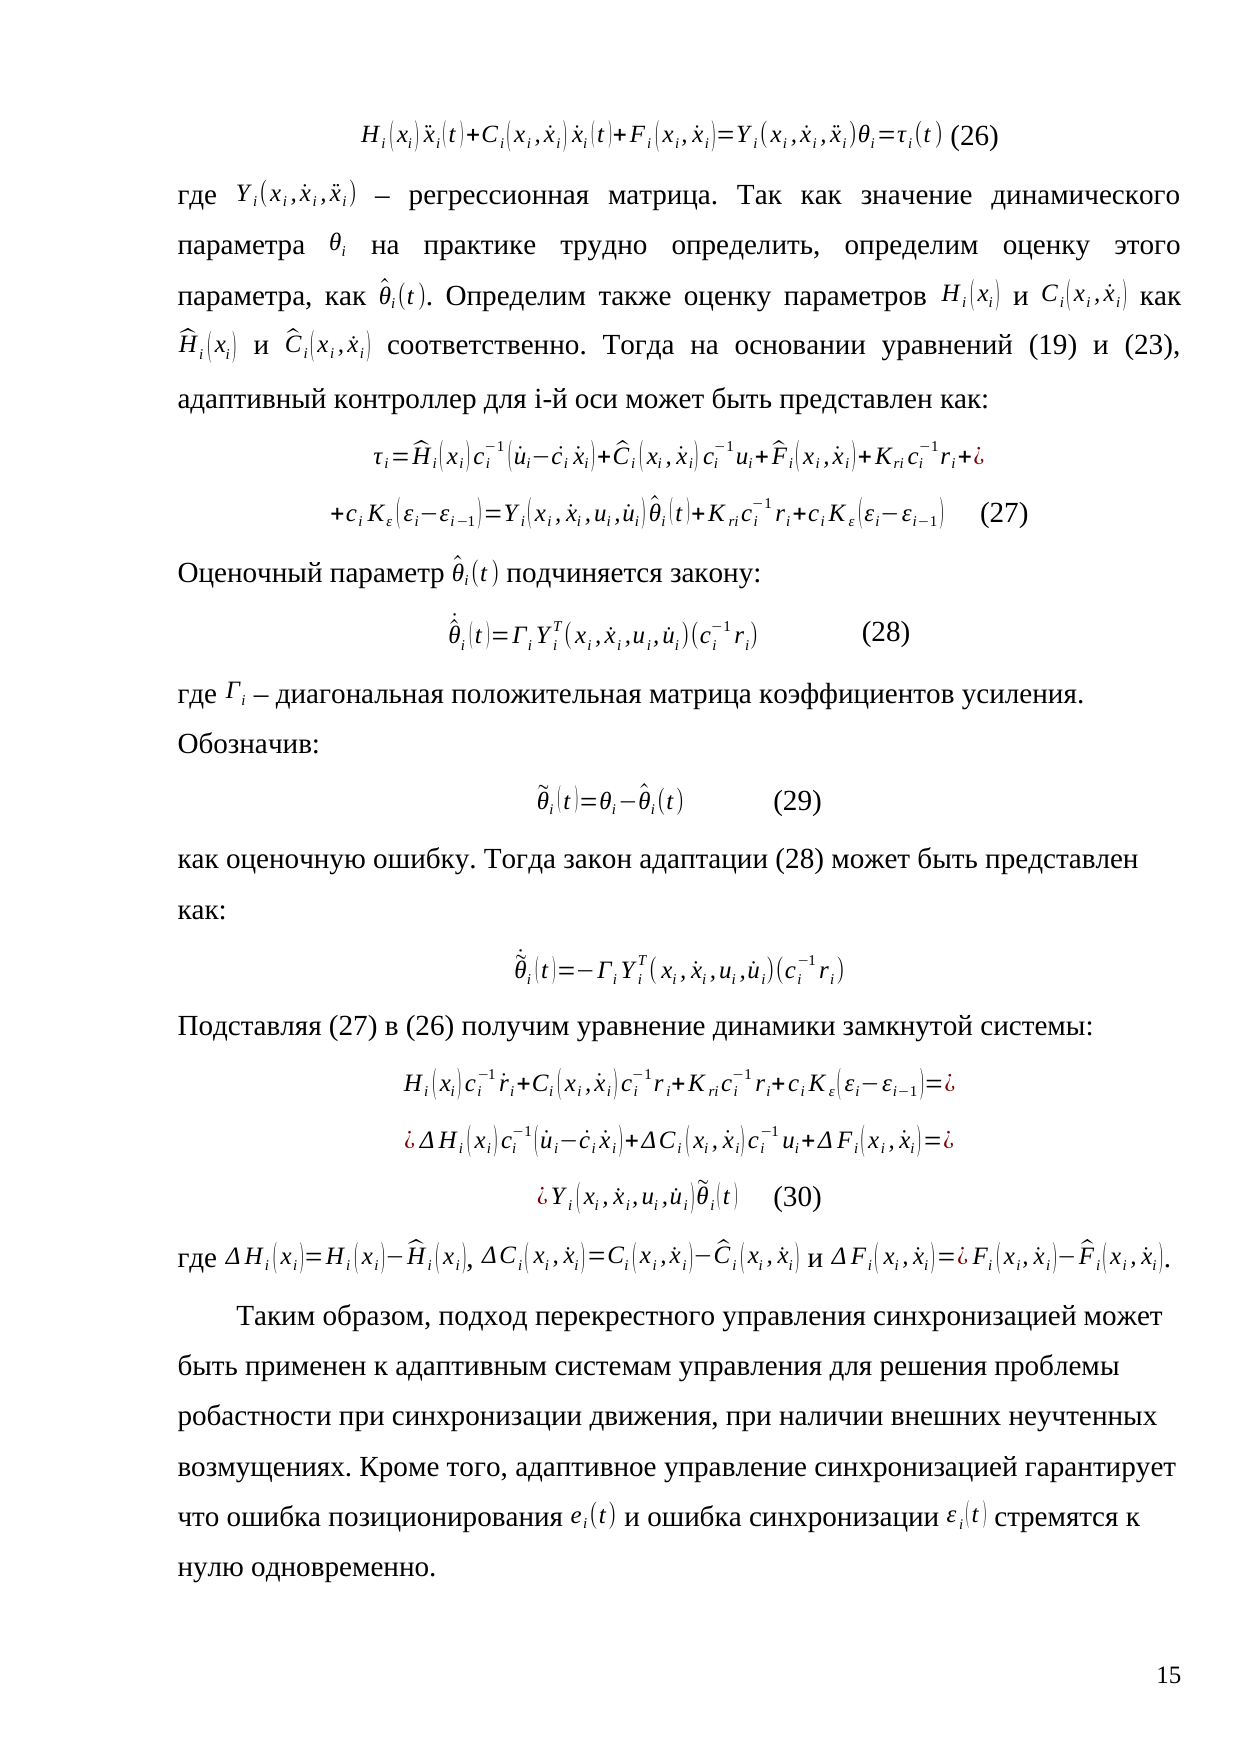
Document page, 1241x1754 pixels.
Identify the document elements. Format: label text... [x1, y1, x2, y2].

text (30) [177, 1179, 1181, 1216]
text (26) [177, 118, 1181, 154]
text (29) [177, 783, 1181, 818]
text Таким образом, подход перекрестного управления синхронизацией может быть применен к адаптивным системам управления для решения проблемы робастности при синхронизации движения, при наличии внешних неучтенных возмущениях. Кроме того, адаптивное управление синхронизацией гарантирует что ошибка позиционирования и ошибка синхронизации стремятся к нулю одновременно. [177, 1298, 1181, 1583]
text (27) [177, 495, 1181, 532]
text где – диагональная положительная матрица коэффициентов усиления. Обозначив: [177, 676, 1181, 759]
text (28) [177, 613, 1181, 653]
text как оценочную ошибку. Тогда закон адаптации (28) может быть представлен как: [177, 842, 1181, 925]
text где , и . [177, 1239, 1181, 1275]
text Подставляя (27) в (26) получим уравнение динамики замкнутой системы: [177, 1008, 1181, 1042]
text где – регрессионная матрица. Так как значение динамического параметра на практике трудно определить, определим оценку этого параметра, как . Определим также оценку параметров и как и соответственно. Тогда на основании уравнений (19) и (23), адаптивный контроллер для i-й оси может быть представлен как: [177, 177, 1181, 414]
text Оценочный параметр подчиняется закону: [177, 554, 1181, 590]
